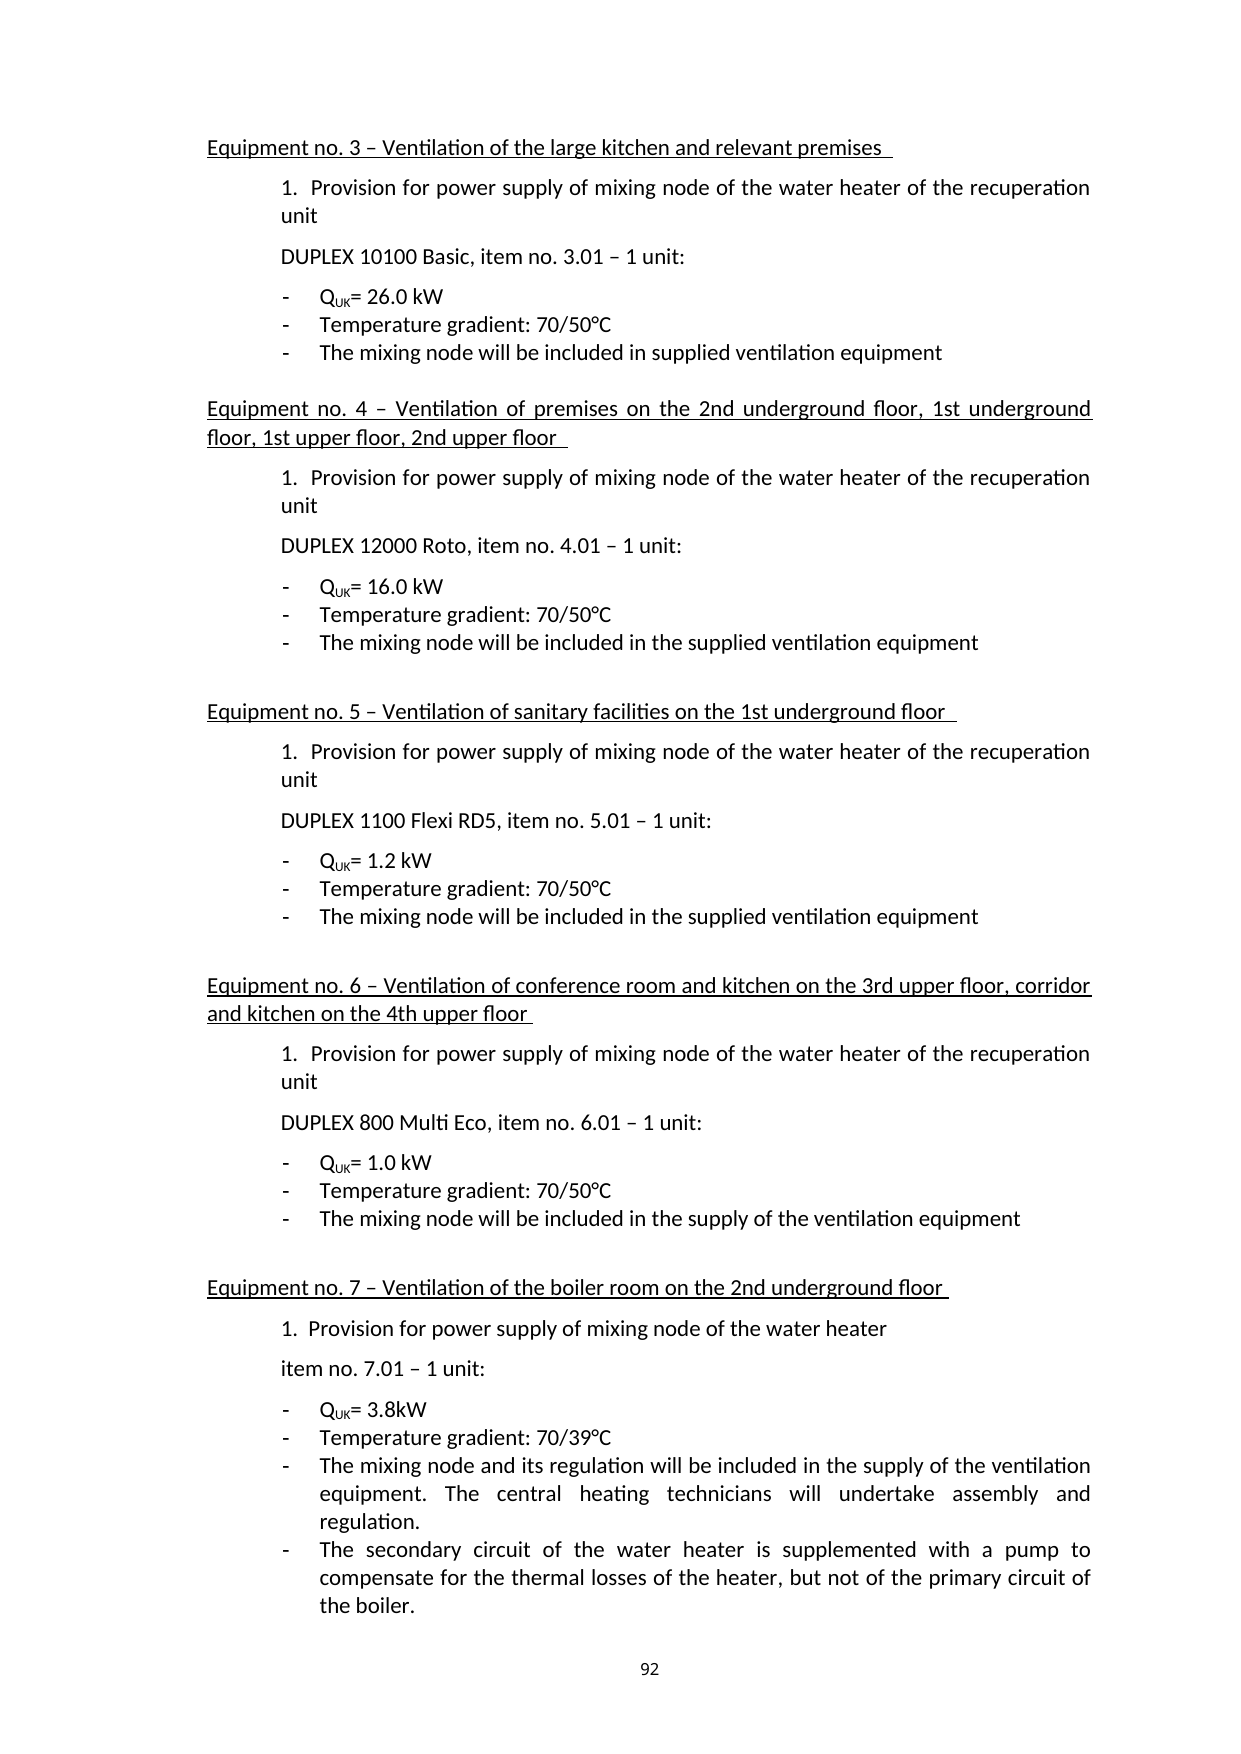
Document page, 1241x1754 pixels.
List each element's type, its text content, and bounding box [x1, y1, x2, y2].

text DUPLEX 1100 Flexi RD5, item no. 5.01 – 1 unit: [281, 806, 1092, 834]
list The mixing node will be included in the supplied ventilation equipment [282, 628, 1092, 656]
list QUK= 1.2 kW [282, 846, 1092, 874]
list QUK= 26.0 kW [282, 282, 1092, 311]
text Equipment no. 4 – Ventilation of premises on the 2nd underground floor, 1st underground floor, 1st upper floor, 2nd upper floor [207, 394, 1092, 419]
list Temperature gradient: 70/39°C [282, 1423, 1092, 1451]
list Temperature gradient: 70/50°C [282, 1177, 1092, 1204]
list Temperature gradient: 70/50°C [282, 874, 1092, 902]
list The mixing node and its regulation will be included in the supply of the ventilation equipment. The central heating technicians will undertake assembly and regulation. [282, 1451, 1092, 1535]
text 1. Provision for power supply of mixing node of the water heater of the recuperation unit [281, 1039, 1092, 1096]
list Temperature gradient: 70/50°C [282, 311, 1092, 338]
list QUK= 16.0 kW [282, 572, 1092, 600]
text Equipment no. 4 – Ventilation of premises on the 2nd underground floor, 1st underground floor, 1st upper floor, 2nd upper floor [207, 420, 1092, 451]
list The mixing node will be included in supplied ventilation equipment [282, 338, 1092, 367]
list Temperature gradient: 70/50°C [282, 600, 1092, 628]
text 1. Provision for power supply of mixing node of the water heater of the recuperation unit [281, 737, 1092, 793]
text Equipment no. 5 – Ventilation of sanitary facilities on the 1st underground floor [207, 697, 1092, 725]
list The secondary circuit of the water heater is supplemented with a pump to compensate for the thermal losses of the heater, but not of the primary circuit of the boiler. [282, 1535, 1092, 1619]
text Equipment no. 6 – Ventilation of conference room and kitchen on the 3rd upper floor, corridor and kitchen on the 4th upper floor [207, 997, 1092, 1027]
text 1. Provision for power supply of mixing node of the water heater of the recuperation unit [281, 463, 1092, 519]
text 1. Provision for power supply of mixing node of the water heater [281, 1314, 1092, 1342]
text Equipment no. 3 – Ventilation of the large kitchen and relevant premises [207, 133, 1092, 161]
list QUK= 3.8kW [282, 1395, 1092, 1423]
text 1. Provision for power supply of mixing node of the water heater of the recuperation unit [281, 173, 1092, 229]
list The mixing node will be included in the supply of the ventilation equipment [282, 1204, 1092, 1233]
text Equipment no. 7 – Ventilation of the boiler room on the 2nd underground floor [207, 1273, 1092, 1301]
text item no. 7.01 – 1 unit: [281, 1354, 1092, 1382]
list QUK= 1.0 kW [282, 1148, 1092, 1177]
text DUPLEX 800 Multi Eco, item no. 6.01 – 1 unit: [281, 1108, 1092, 1136]
text DUPLEX 10100 Basic, item no. 3.01 – 1 unit: [281, 242, 1092, 270]
text DUPLEX 12000 Roto, item no. 4.01 – 1 unit: [281, 532, 1092, 560]
text Equipment no. 6 – Ventilation of conference room and kitchen on the 3rd upper floor, corridor and kitchen on the 4th upper floor [207, 971, 1092, 995]
list The mixing node will be included in the supplied ventilation equipment [282, 902, 1092, 930]
